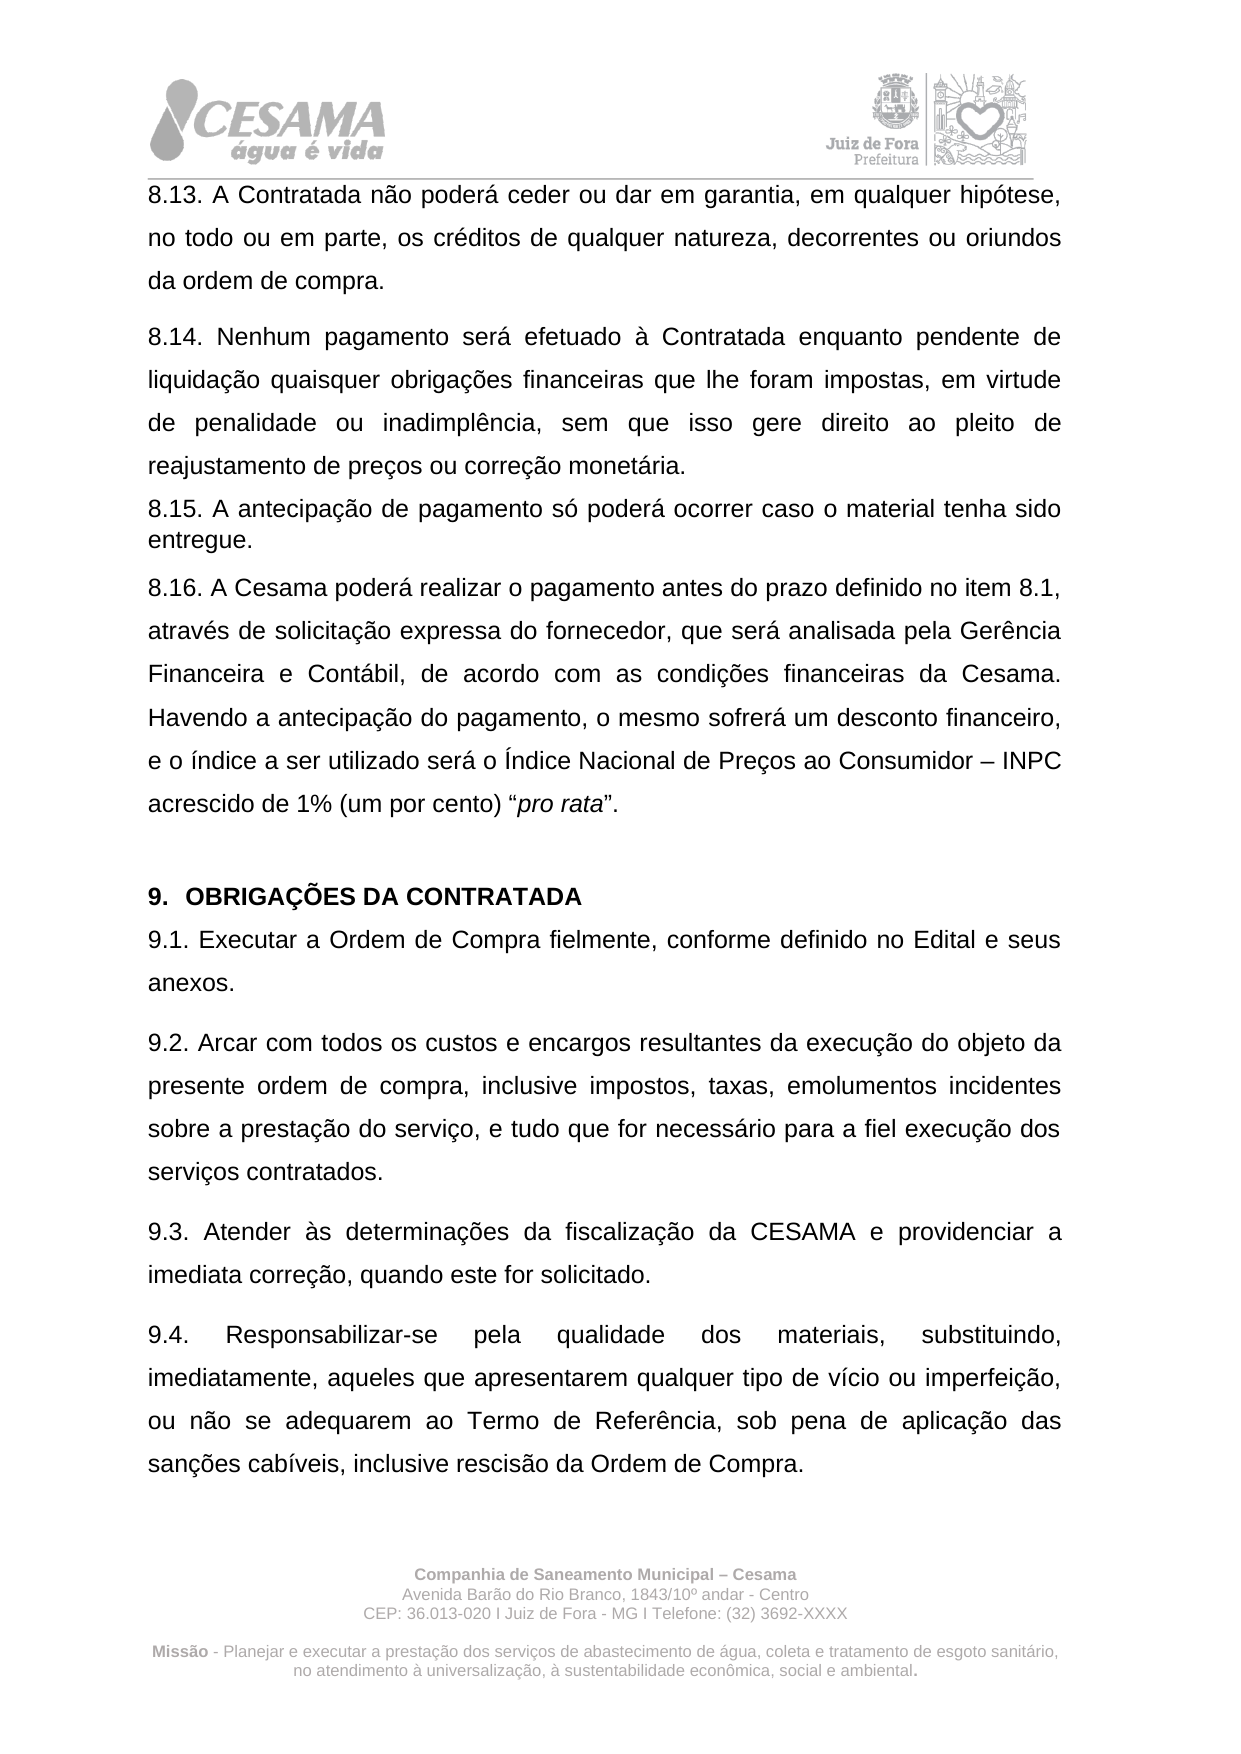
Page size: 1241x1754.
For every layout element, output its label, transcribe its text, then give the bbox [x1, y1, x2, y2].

text 9.4. Responsabilizar-se pela qualidade dos materiais, substituindo, imediatamente, aqueles que apresentarem qualquer tipo de vício ou imperfeição, ou não se adequarem ao Termo de Referência, sob pena de aplicação das sanções cabíveis, inclusive rescisão da Ordem de Compra. [148, 1320, 1063, 1478]
text 8.14. Nenhum pagamento será efetuado à Contratada enquanto pendente de liquidação quaisquer obrigações financeiras que lhe foram impostas, em virtude de penalidade ou inadimplência, sem que isso gere direito ao pleito de reajustamento de preços ou correção monetária. [148, 322, 1063, 480]
text 8.15. A antecipação de pagamento só poderá ocorrer caso o material tenha sido entregue. [148, 494, 1063, 554]
text 9.2. Arcar com todos os custos e encargos resultantes da execução do objeto da presente ordem de compra, inclusive impostos, taxas, emolumentos incidentes sobre a prestação do serviço, e tudo que for necessário para a fiel execução dos serviços contratados. [148, 1028, 1063, 1186]
text 9.1. Executar a Ordem de Compra fielmente, conforme definido no Edital e seus anexos. [148, 925, 1063, 997]
text 8.13. A Contratada não poderá ceder ou dar em garantia, em qualquer hipótese, no todo ou em parte, os créditos de qualquer natureza, decorrentes ou oriundos da ordem de compra. [148, 180, 1063, 295]
picture [147, 73, 1034, 180]
text 8.16. A Cesama poderá realizar o pagamento antes do prazo definido no item 8.1, através de solicitação expressa do fornecedor, que será analisada pela Gerência Financeira e Contábil, de acordo com as condições financeiras da Cesama. Havendo a antecipação do pagamento, o mesmo sofrerá um desconto financeiro, e o índice a ser utilizado será o Índice Nacional de Preços ao Consumidor – INPC acrescido de 1% (um por cento) “pro rata”. [148, 573, 1063, 817]
text 9.3. Atender às determinações da fiscalização da CESAMA e providenciar a imediata correção, quando este for solicitado. [148, 1217, 1063, 1289]
list OBRIGAÇÕES DA CONTRATADA [148, 882, 1063, 911]
